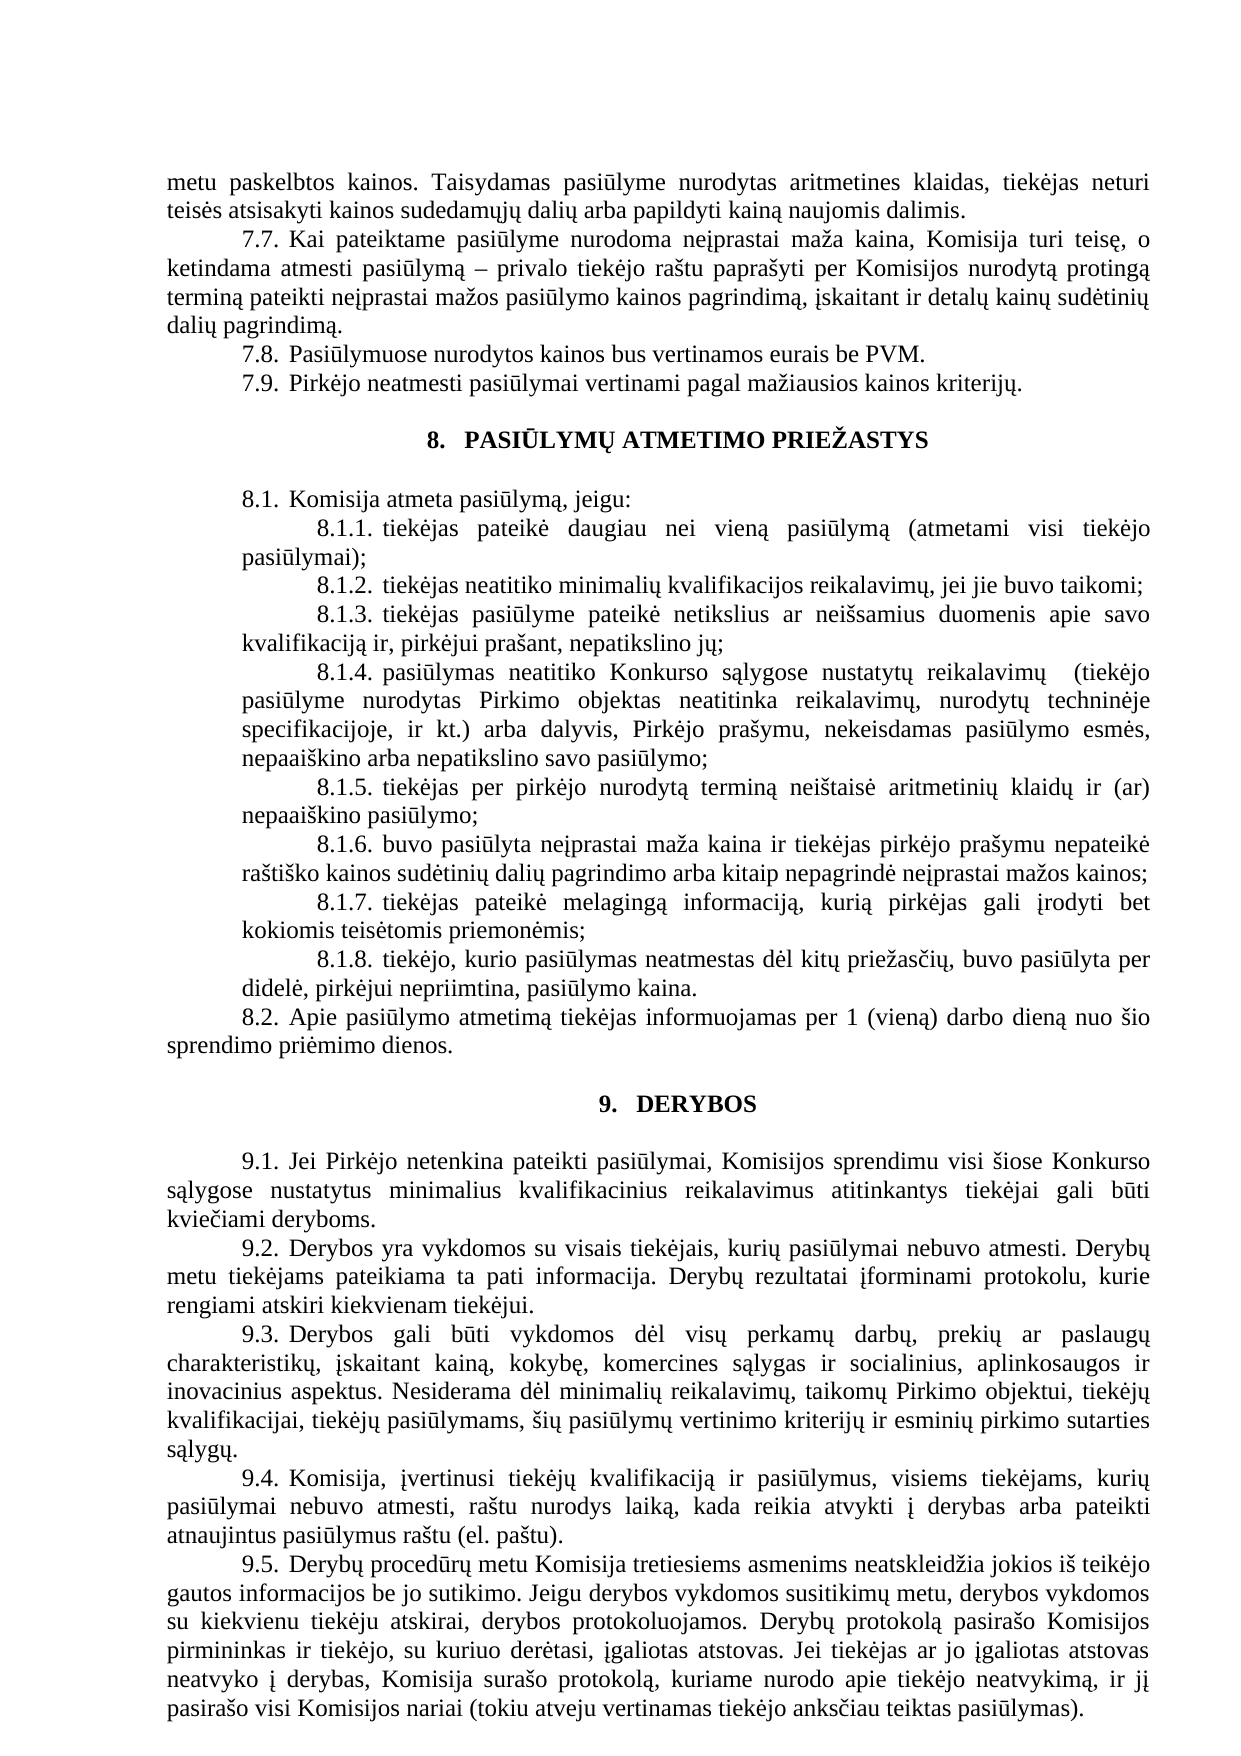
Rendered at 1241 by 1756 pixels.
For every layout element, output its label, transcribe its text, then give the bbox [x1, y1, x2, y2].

list buvo pasiūlyta neįprastai maža kaina ir tiekėjas pirkėjo prašymu nepateikė raštiško kainos sudėtinių dalių pagrindimo arba kitaip nepagrindė neįprastai mažos kainos; [242, 829, 1151, 887]
list tiekėjas pateikė daugiau nei vieną pasiūlymą (atmetami visi tiekėjo pasiūlymai); [242, 513, 1151, 570]
list Derybos yra vykdomos su visais tiekėjais, kurių pasiūlymai nebuvo atmesti. Derybų metu tiekėjams pateikiama ta pati informacija. Derybų rezultatai įforminami protokolu, kurie rengiami atskiri kiekvienam tiekėjui. [167, 1233, 1151, 1319]
list Derybos gali būti vykdomos dėl visų perkamų darbų, prekių ar paslaugų charakteristikų, įskaitant kainą, kokybę, komercines sąlygas ir socialinius, aplinkosaugos ir inovacinius aspektus. Nesiderama dėl minimalių reikalavimų, taikomų Pirkimo objektui, tiekėjų kvalifikacijai, tiekėjų pasiūlymams, šių pasiūlymų vertinimo kriterijų ir esminių pirkimo sutarties sąlygų. [167, 1319, 1151, 1463]
list tiekėjas pasiūlyme pateikė netikslius ar neišsamius duomenis apie savo kvalifikaciją ir, pirkėjui prašant, nepatikslino jų; [242, 599, 1151, 657]
list tiekėjo, kurio pasiūlymas neatmestas dėl kitų priežasčių, buvo pasiūlyta per didelė, pirkėjui nepriimtina, pasiūlymo kaina. [242, 944, 1151, 1002]
list Apie pasiūlymo atmetimą tiekėjas informuojamas per 1 (vieną) darbo dieną nuo šio sprendimo priėmimo dienos. [167, 1002, 1151, 1059]
list Pasiūlymuose nurodytos kainos bus vertinamos eurais be PVM. [167, 339, 1151, 368]
list tiekėjas pateikė melagingą informaciją, kurią pirkėjas gali įrodyti bet kokiomis teisėtomis priemonėmis; [242, 887, 1151, 944]
subtitle DERYBOS [204, 1089, 1151, 1118]
list Jei Pirkėjo netenkina pateikti pasiūlymai, Komisijos sprendimu visi šiose Konkurso sąlygose nustatytus minimalius kvalifikacinius reikalavimus atitinkantys tiekėjai gali būti kviečiami deryboms. [167, 1146, 1151, 1233]
list tiekėjas per pirkėjo nurodytą terminą neištaisė aritmetinių klaidų ir (ar) nepaaiškino pasiūlymo; [242, 772, 1151, 829]
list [167, 167, 1151, 224]
list Pirkėjo neatmesti pasiūlymai vertinami pagal mažiausios kainos kriterijų. [167, 368, 1151, 397]
list Komisija atmeta pasiūlymą, jeigu: [242, 484, 1151, 513]
list tiekėjas neatitiko minimalių kvalifikacijos reikalavimų, jei jie buvo taikomi; [242, 570, 1151, 599]
list Komisija, įvertinusi tiekėjų kvalifikaciją ir pasiūlymus, visiems tiekėjams, kurių pasiūlymai nebuvo atmesti, raštu nurodys laiką, kada reikia atvykti į derybas arba pateikti atnaujintus pasiūlymus raštu (el. paštu). [167, 1463, 1151, 1549]
list Kai pateiktame pasiūlyme nurodoma neįprastai maža kaina, Komisija turi teisę, o ketindama atmesti pasiūlymą – privalo tiekėjo raštu paprašyti per Komisijos nurodytą protingą terminą pateikti neįprastai mažos pasiūlymo kainos pagrindimą, įskaitant ir detalų kainų sudėtinių dalių pagrindimą. [167, 224, 1151, 339]
list Derybų procedūrų metu Komisija tretiesiems asmenims neatskleidžia jokios iš teikėjo gautos informacijos be jo sutikimo. Jeigu derybos vykdomos susitikimų metu, derybos vykdomos su kiekvienu tiekėju atskirai, derybos protokoluojamos. Derybų protokolą pasirašo Komisijos pirmininkas ir tiekėjo, su kuriuo derėtasi, įgaliotas atstovas. Jei tiekėjas ar jo įgaliotas atstovas neatvyko į derybas, Komisija surašo protokolą, kuriame nurodo apie tiekėjo neatvykimą, ir jį pasirašo visi Komisijos nariai (tokiu atveju vertinamas tiekėjo anksčiau teiktas pasiūlymas). [167, 1549, 1151, 1721]
list pasiūlymas neatitiko Konkurso sąlygose nustatytų reikalavimų (tiekėjo pasiūlyme nurodytas Pirkimo objektas neatitinka reikalavimų, nurodytų techninėje specifikacijoje, ir kt.) arba dalyvis, Pirkėjo prašymu, nekeisdamas pasiūlymo esmės, nepaaiškino arba nepatikslino savo pasiūlymo; [242, 657, 1151, 772]
subtitle PASIŪLYMŲ ATMETIMO PRIEŽASTYS [204, 426, 1151, 454]
